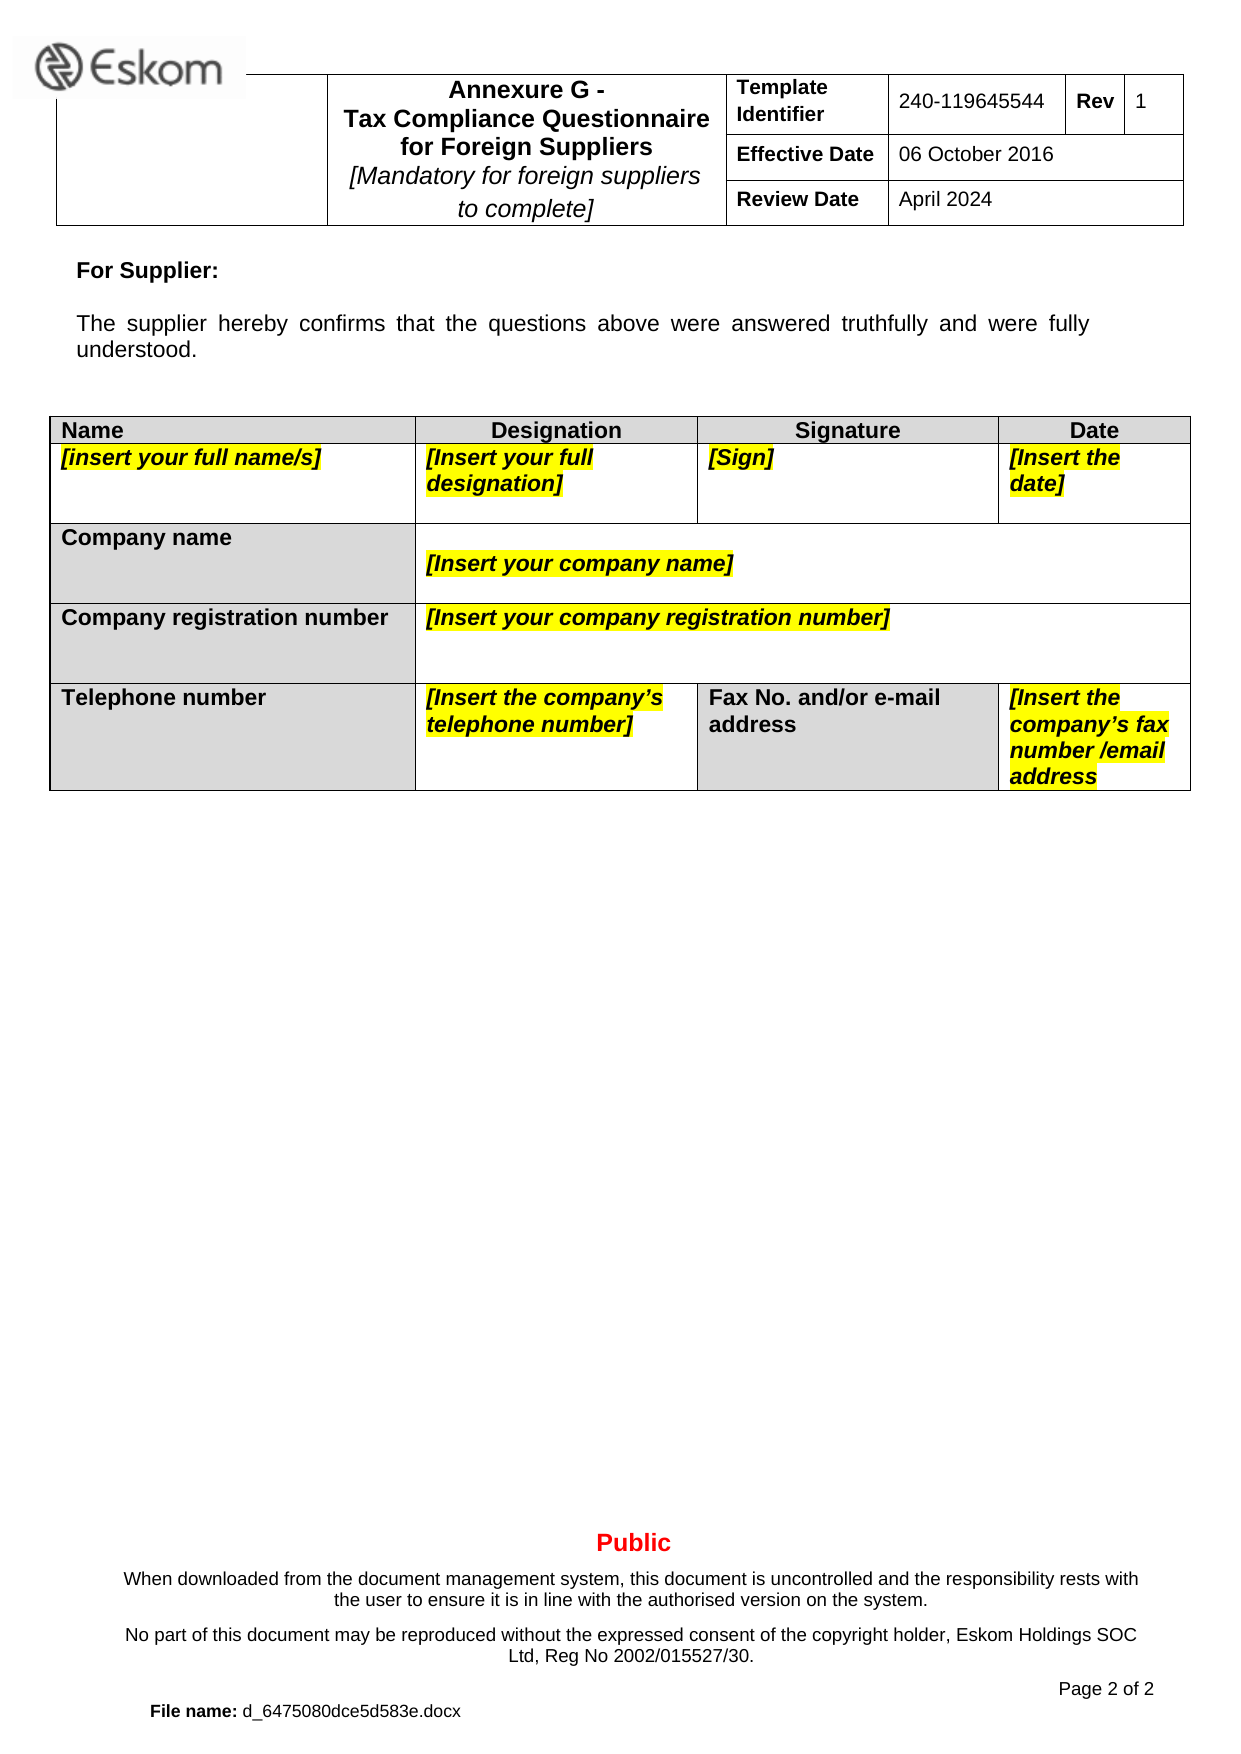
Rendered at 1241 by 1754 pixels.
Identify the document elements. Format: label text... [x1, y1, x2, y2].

table_cell Telephone number [51, 684, 415, 790]
table_cell [Insert the company’s telephone number] [416, 684, 697, 790]
table_cell [Insert your full designation] [416, 444, 697, 523]
table_cell Company registration number [51, 604, 415, 683]
table_cell [Insert the date] [999, 444, 1190, 523]
table_cell [Insert the company’s fax number /email address [1097, 684, 1190, 790]
text The supplier hereby confirms that the questions above were answered truthfully and were fully understood. [76, 310, 1090, 363]
table_cell [Insert your company name] [416, 524, 1190, 603]
table_cell [Sign] [698, 444, 998, 523]
table_cell [Insert your company registration number] [416, 604, 1190, 683]
table_header Date [999, 417, 1190, 443]
table_header Signature [698, 417, 998, 443]
table_header Designation [416, 417, 697, 443]
table_cell Company name [51, 524, 415, 603]
table_header Name [51, 417, 415, 443]
table_cell Fax No. and/or e-mail address [698, 684, 998, 790]
table_cell [insert your full name/s] [51, 444, 415, 523]
text For Supplier: [76, 257, 1090, 284]
